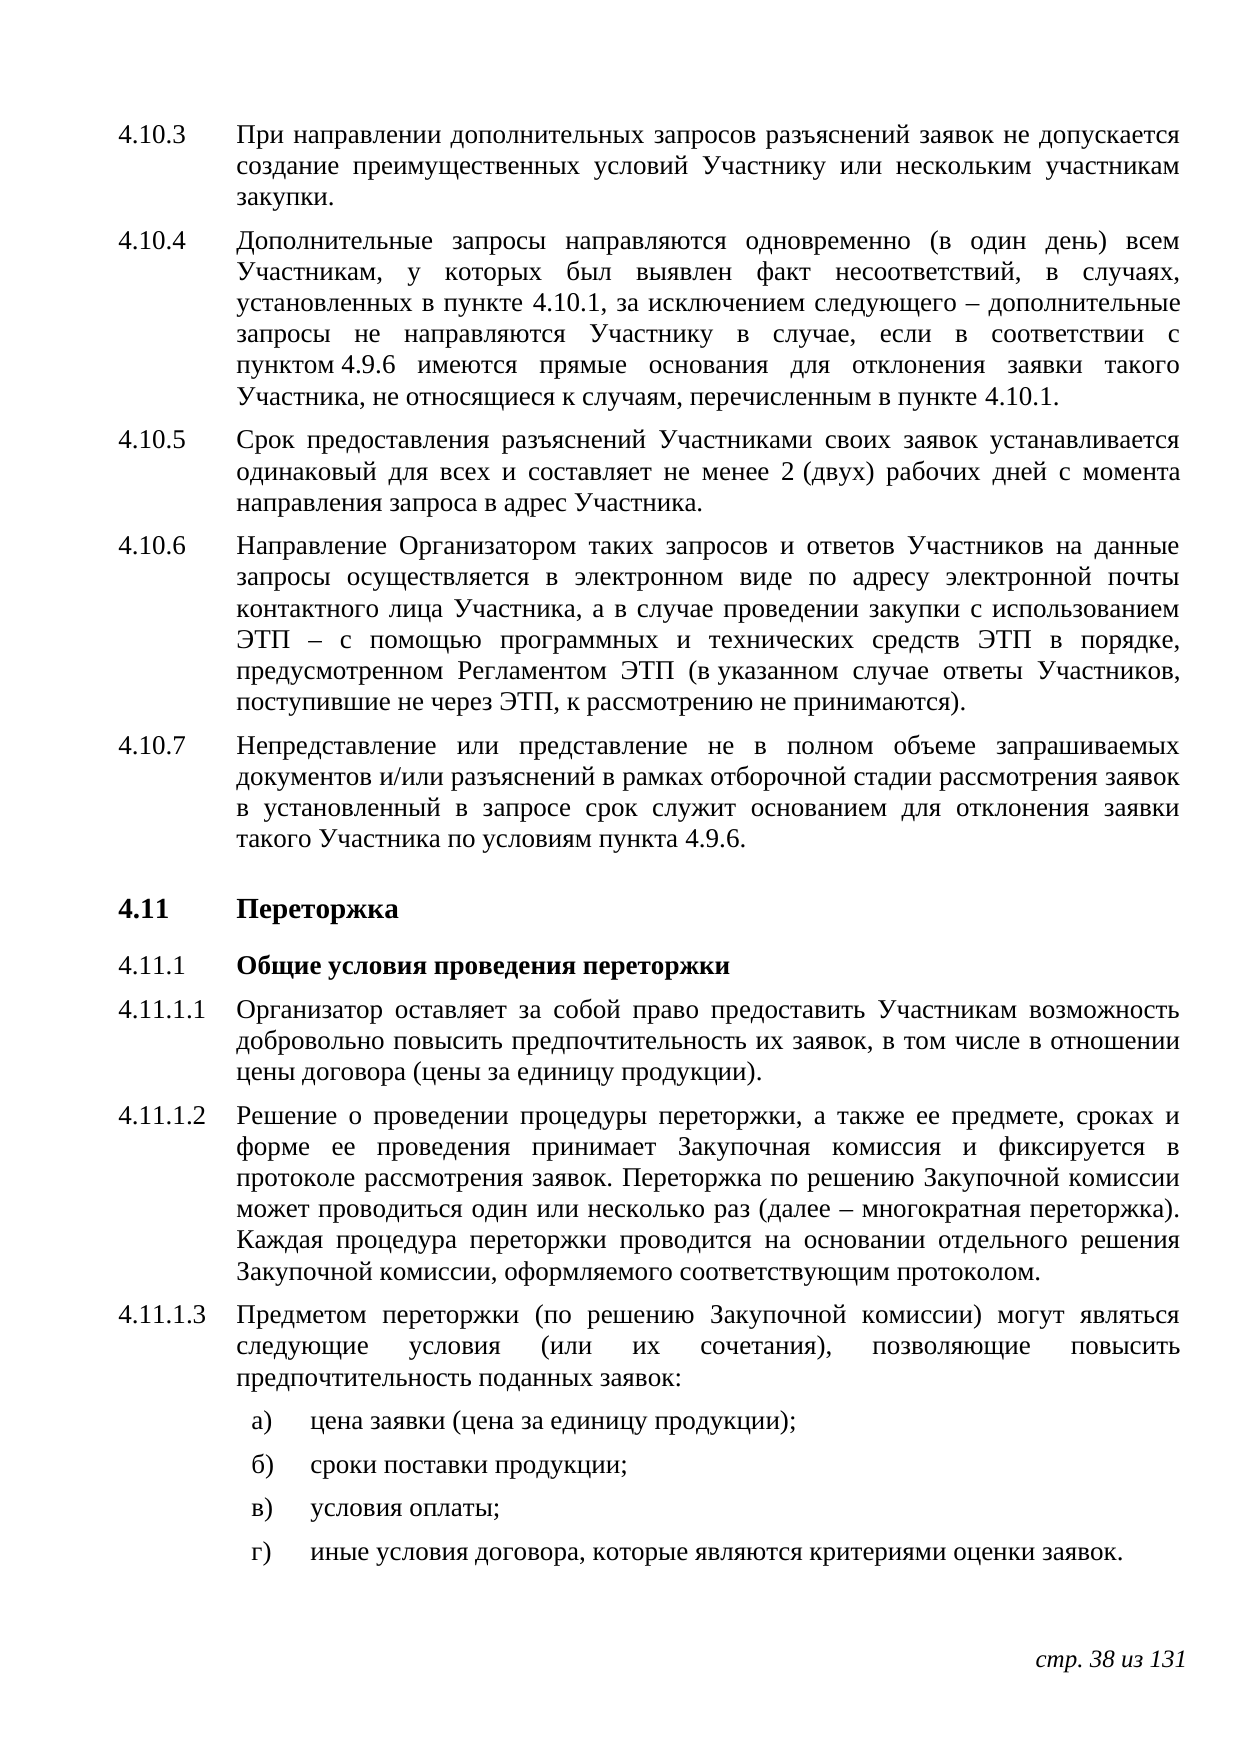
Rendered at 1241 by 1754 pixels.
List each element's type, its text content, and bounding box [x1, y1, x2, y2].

text цена заявки (цена за единицу продукции); [251, 1404, 1181, 1435]
text иные условия договора, которые являются критериями оценки заявок. [251, 1535, 1181, 1566]
text Срок предоставления разъяснений Участниками своих заявок устанавливается одинаковый для всех и составляет не менее 2 (двух) рабочих дней с момента направления запроса в адрес Участника. [118, 423, 1181, 517]
text При направлении дополнительных запросов разъяснений заявок не допускается создание преимущественных условий Участнику или нескольким участникам закупки. [118, 118, 1181, 212]
text условия оплаты; [251, 1492, 1181, 1523]
text сроки поставки продукции; [251, 1448, 1181, 1479]
text Направление Организатором таких запросов и ответов Участников на данные запросы осуществляется в электронном виде по адресу электронной почты контактного лица Участника, а в случае проведении закупки с использованием ЭТП – с помощью программных и технических средств ЭТП в порядке, предусмотренном Регламентом ЭТП (в указанном случае ответы Участников, поступившие не через ЭТП, к рассмотрению не принимаются). [118, 529, 1181, 716]
text Решение о проведении процедуры переторжки, а также ее предмете, сроках и форме ее проведения принимает Закупочная комиссия и фиксируется в протоколе рассмотрения заявок. Переторжка по решению Закупочной комиссии может проводиться один или несколько раз (далее – многократная переторжка). Каждая процедура переторжки проводится на основании отдельного решения Закупочной комиссии, оформляемого соответствующим протоколом. [118, 1099, 1181, 1286]
text Организатор оставляет за собой право предоставить Участникам возможность добровольно повысить предпочтительность их заявок, в том числе в отношении цены договора (цены за единицу продукции). [118, 993, 1181, 1086]
text Непредставление или представление не в полном объеме запрашиваемых документов и/или разъяснений в рамках отборочной стадии рассмотрения заявок в установленный в запросе срок служит основанием для отклонения заявки такого Участника по условиям пункта 4.9.6. [118, 729, 1181, 853]
text Общие условия проведения переторжки [118, 949, 1181, 981]
text Дополнительные запросы направляются одновременно (в один день) всем Участникам, у которых был выявлен факт несоответствий, в случаях, установленных в пункте 4.10.1, за исключением следующего – дополнительные запросы не направляются Участнику в случае, если в соответствии с пунктом 4.9.6 имеются прямые основания для отклонения заявки такого Участника, не относящиеся к случаям, перечисленным в пункте 4.10.1. [118, 224, 1181, 411]
text Предметом переторжки (по решению Закупочной комиссии) могут являться следующие условия (или их сочетания), позволяющие повысить предпочтительность поданных заявок: [118, 1298, 1181, 1392]
subtitle Переторжка [118, 891, 1181, 924]
